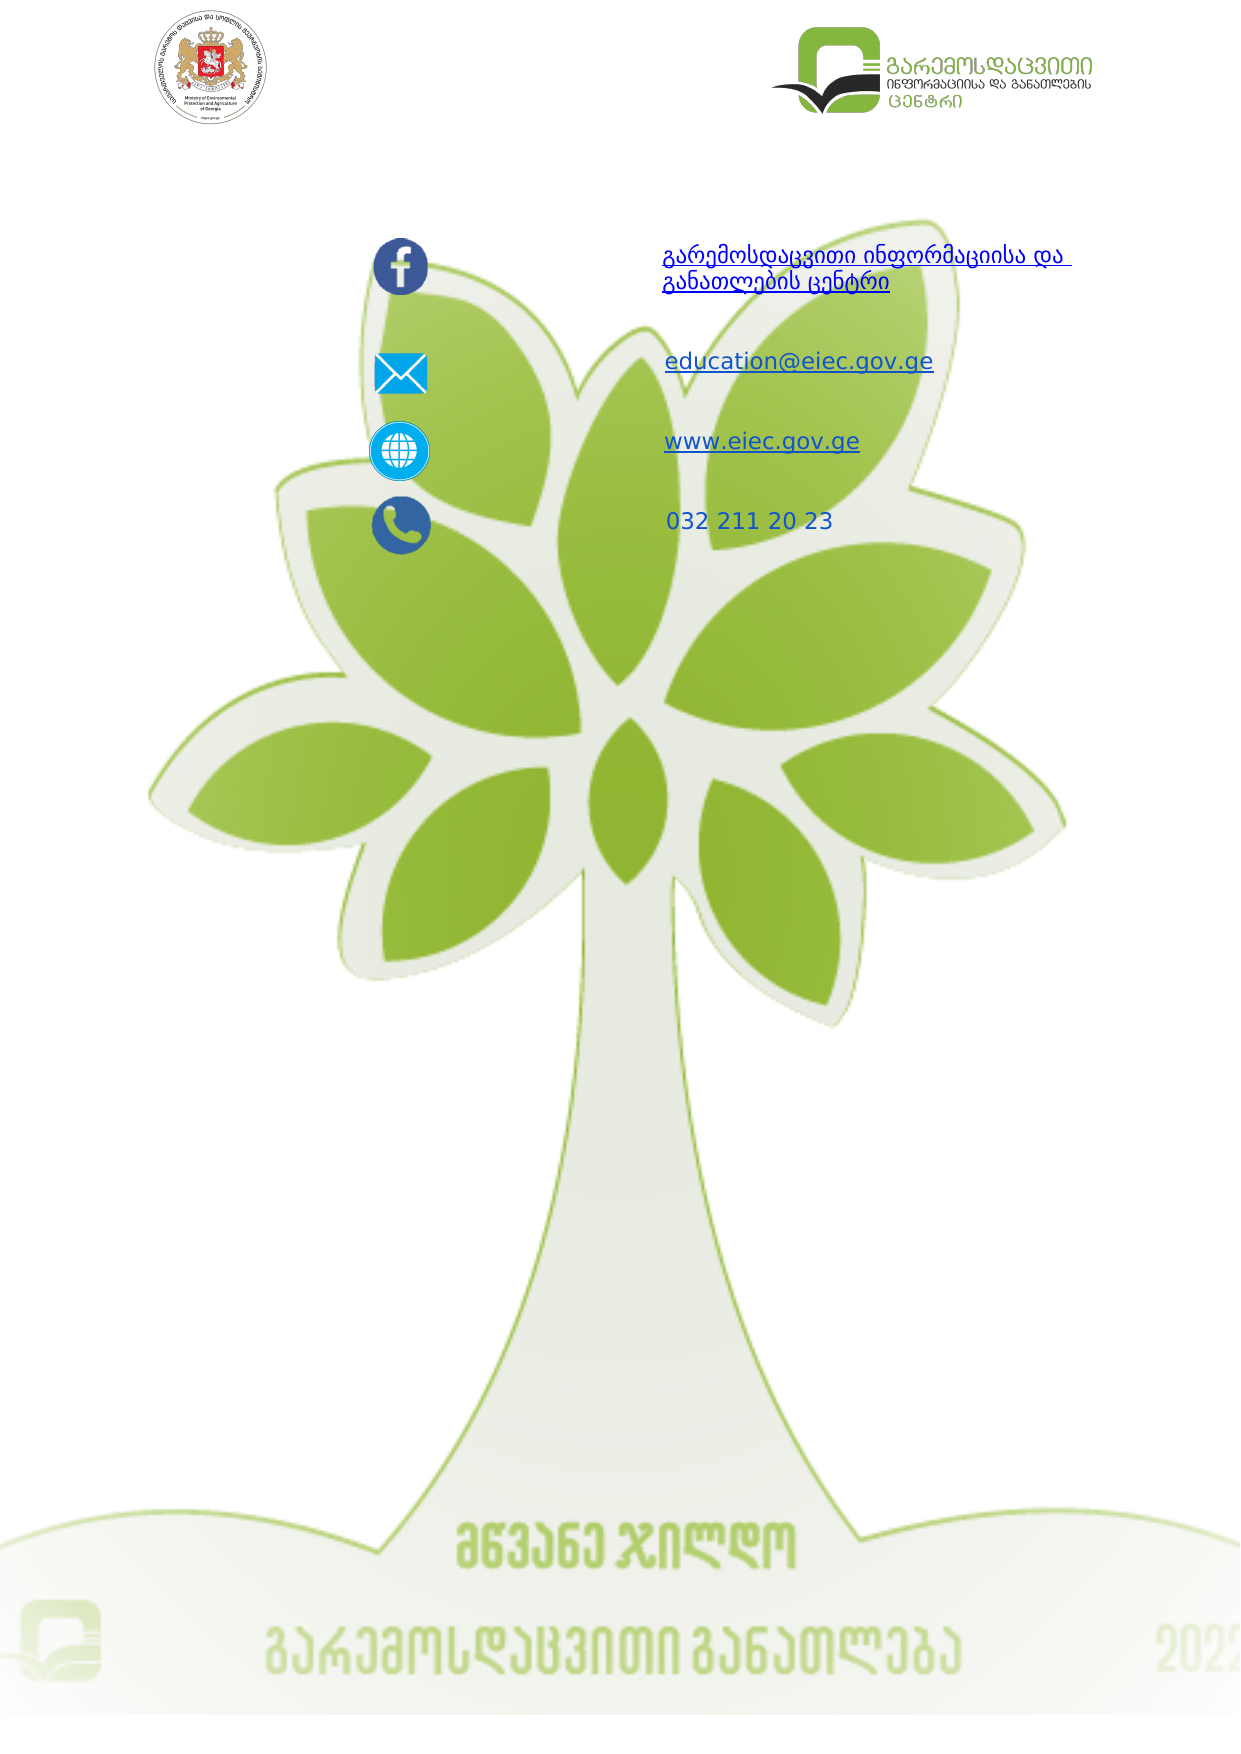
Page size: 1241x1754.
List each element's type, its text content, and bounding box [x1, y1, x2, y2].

text education@eiec.gov.ge [366, 348, 1090, 375]
text www.eiec.gov.ge [430, 428, 1090, 455]
text გარემოსდაცვითი ინფორმაციისა და განათლების ცენტრი [428, 242, 1090, 295]
text 032 211 20 23 [432, 508, 1090, 535]
picture [0, 0, 1241, 1715]
